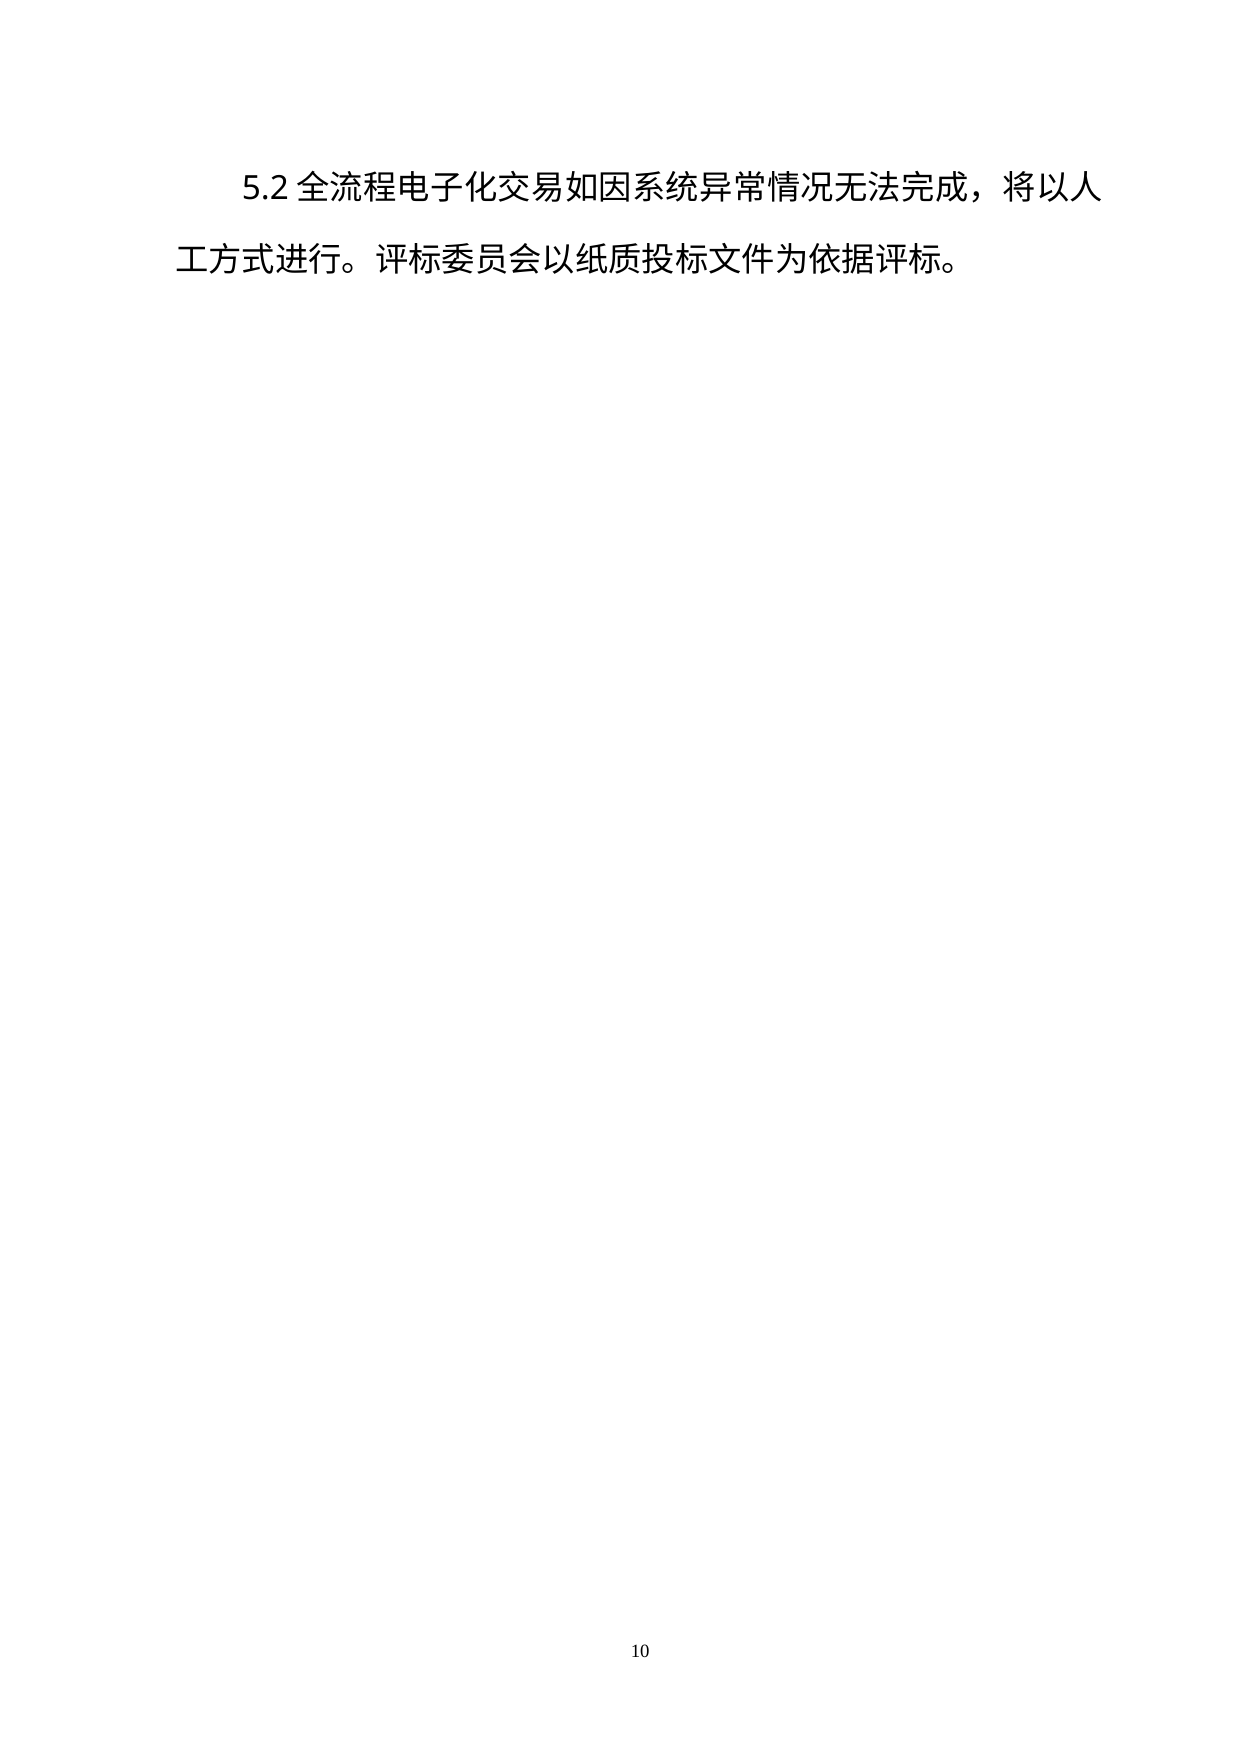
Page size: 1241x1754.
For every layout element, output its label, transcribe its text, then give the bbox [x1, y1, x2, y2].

text 5.2全流程电子化交易如因系统异常情况无法完成，将以人工方式进行。评标委员会以纸质投标文件为依据评标。 [175, 160, 1105, 281]
